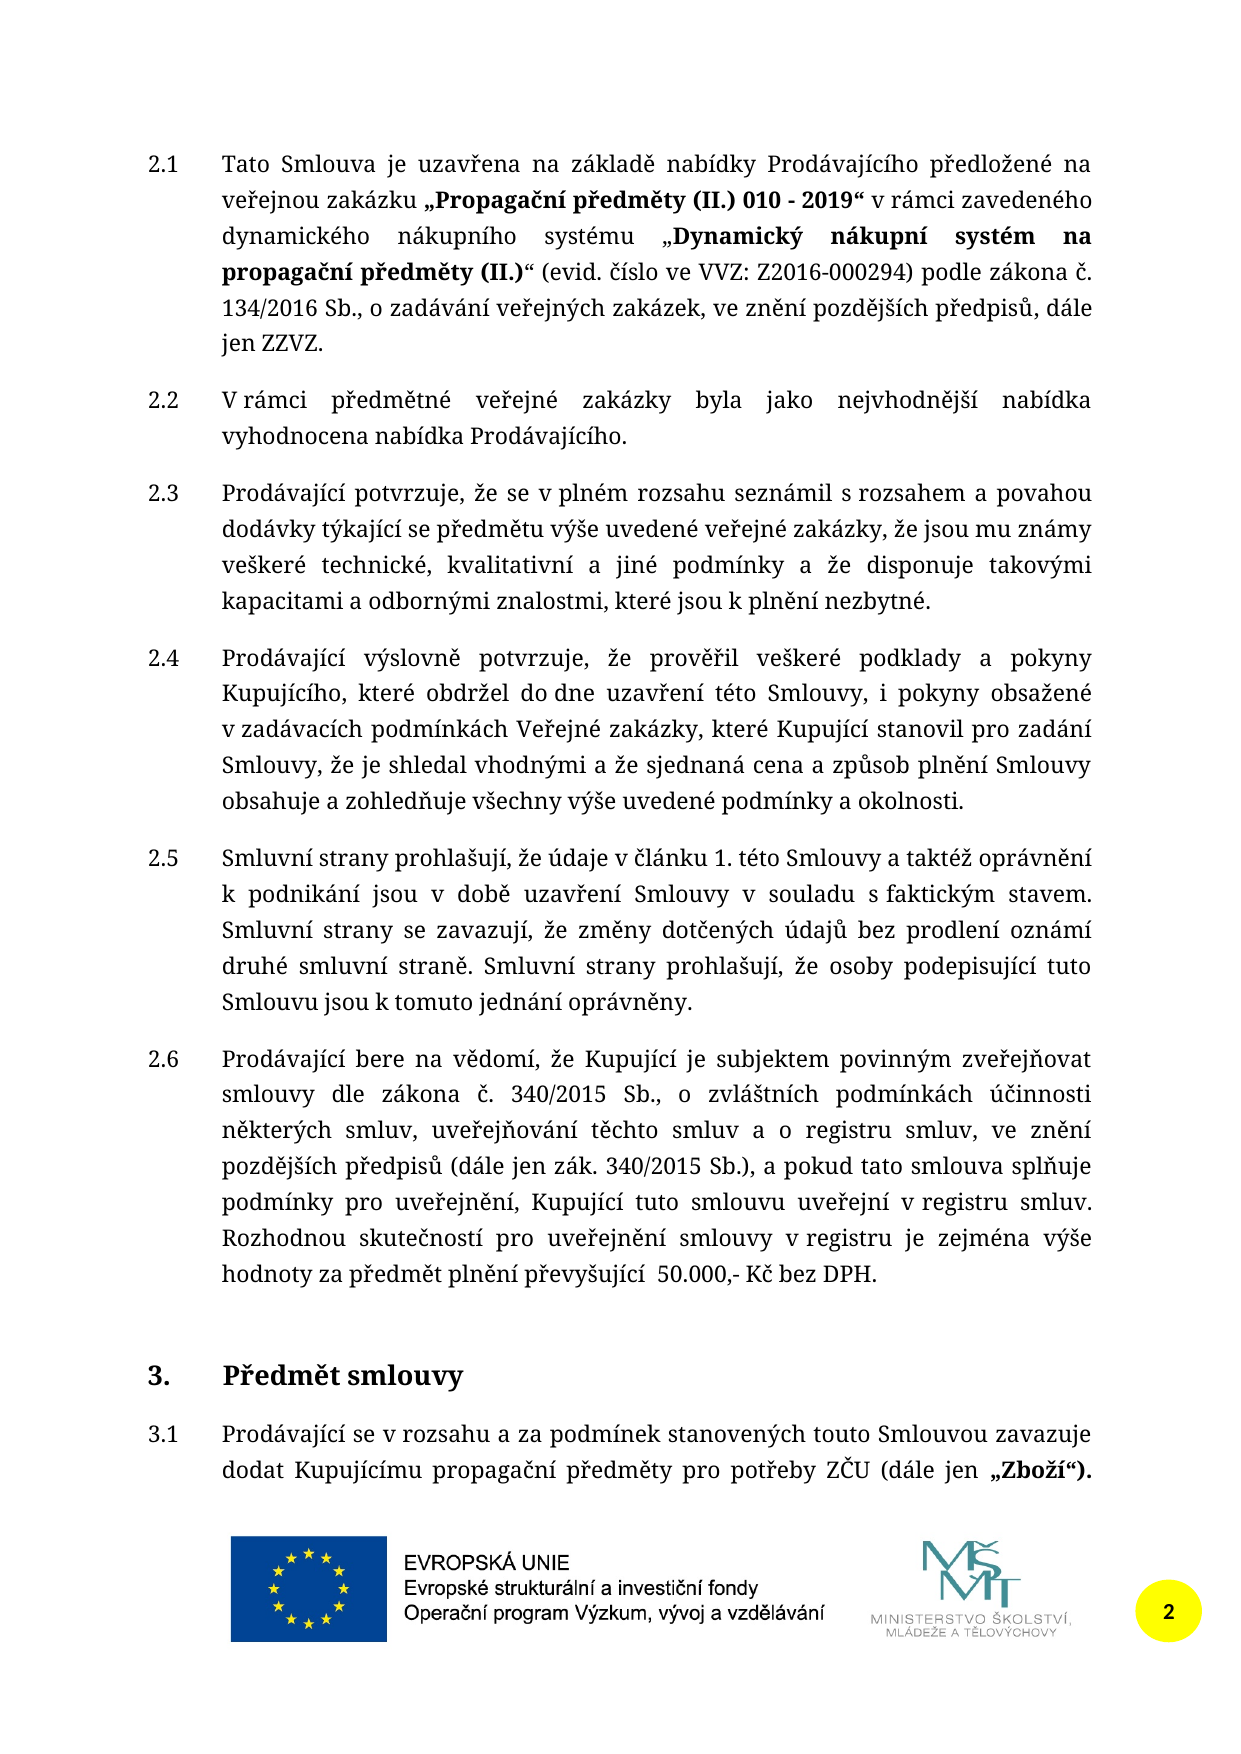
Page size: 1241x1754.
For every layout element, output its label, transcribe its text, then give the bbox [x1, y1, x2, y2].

list Prodávající potvrzuje, že se v plném rozsahu seznámil s rozsahem a povahou dodávky týkající se předmětu výše uvedené veřejné zakázky, že jsou mu známy veškeré technické, kvalitativní a jiné podmínky a že disponuje takovými kapacitami a odbornými znalostmi, které jsou k plnění nezbytné. [148, 477, 1092, 616]
list Smluvní strany prohlašují, že údaje v článku 1. této Smlouvy a taktéž oprávnění k podnikání jsou v době uzavření Smlouvy v souladu s faktickým stavem. Smluvní strany se zavazují, že změny dotčených údajů bez prodlení oznámí druhé smluvní straně. Smluvní strany prohlašují, že osoby podepisující tuto Smlouvu jsou k tomuto jednání oprávněny. [148, 842, 1092, 1017]
list Prodávající bere na vědomí, že Kupující je subjektem povinným zveřejňovat smlouvy dle zákona č. 340/2015 Sb., o zvláštních podmínkách účinnosti některých smluv, uveřejňování těchto smluv a o registru smluv, ve znění pozdějších předpisů (dále jen zák. 340/2015 Sb.), a pokud tato smlouva splňuje podmínky pro uveřejnění, Kupující tuto smlouvu uveřejní v registru smluv. Rozhodnou skutečností pro uveřejnění smlouvy v registru je zejména výše hodnoty za předmět plnění převyšující 50.000,- Kč bez DPH. [148, 1042, 1092, 1289]
list Tato Smlouva je uzavřena na základě nabídky Prodávajícího předložené na veřejnou zakázku „Propagační předměty (II.) 010 - 2019“ v rámci zavedeného dynamického nákupního systému „Dynamický nákupní systém na propagační předměty (II.)“ (evid. číslo ve VVZ: Z2016-000294) podle zákona č. 134/2016 Sb., o zadávání veřejných zakázek, ve znění pozdějších předpisů, dále jen ZZVZ. [148, 148, 1092, 359]
list Prodávající výslovně potvrzuje, že prověřil veškeré podklady a pokyny Kupujícího, které obdržel do dne uzavření této Smlouvy, i pokyny obsažené v zadávacích podmínkách Veřejné zakázky, které Kupující stanovil pro zadání Smlouvy, že je shledal vhodnými a že sjednaná cena a způsob plnění Smlouvy obsahuje a zohledňuje všechny výše uvedené podmínky a okolnosti. [148, 641, 1092, 816]
list V rámci předmětné veřejné zakázky byla jako nejvhodnější nabídka vyhodnocena nabídka Prodávajícího. [148, 384, 1092, 451]
picture [222, 1524, 1080, 1653]
list Předmět smlouvy [148, 1357, 1092, 1393]
